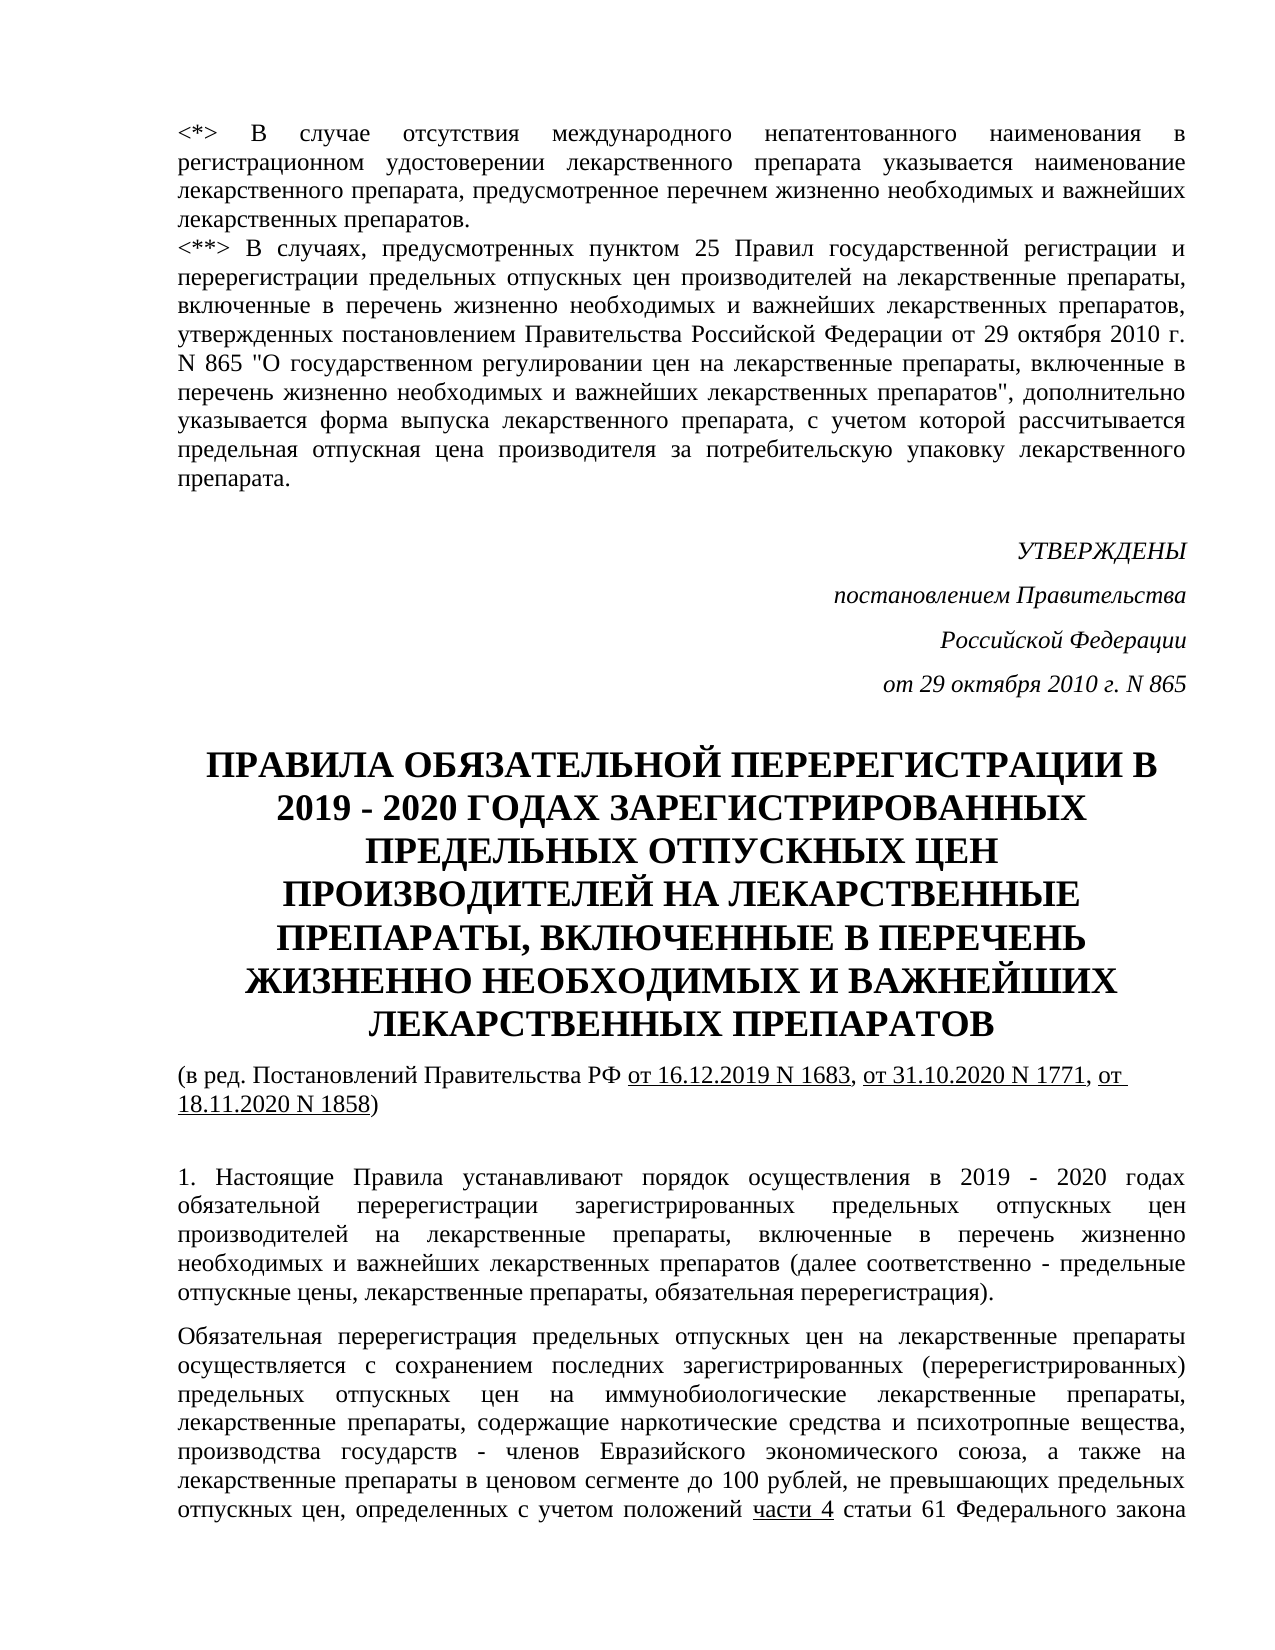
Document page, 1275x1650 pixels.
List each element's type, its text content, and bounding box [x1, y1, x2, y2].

text <**> В случаях, предусмотренных пунктом 25 Правил государственной регистрации и перерегистрации предельных отпускных цен производителей на лекарственные препараты, включенные в перечень жизненно необходимых и важнейших лекарственных препаратов, утвержденных постановлением Правительства Российской Федерации от 29 октября 2010 г. N 865 "О государственном регулировании цен на лекарственные препараты, включенные в перечень жизненно необходимых и важнейших лекарственных препаратов", дополнительно указывается форма выпуска лекарственного препарата, с учетом которой рассчитывается предельная отпускная цена производителя за потребительскую упаковку лекарственного препарата. [177, 233, 1186, 492]
text Российской Федерации [177, 625, 1186, 654]
text от 29 октября 2010 г. N 865 [177, 669, 1186, 698]
text постановлением Правительства [177, 581, 1186, 609]
text 1. Настоящие Правила устанавливают порядок осуществления в 2019 - 2020 годах обязательной перерегистрации зарегистрированных предельных отпускных цен производителей на лекарственные препараты, включенные в перечень жизненно необходимых и важнейших лекарственных препаратов (далее соответственно - предельные отпускные цены, лекарственные препараты, обязательная перерегистрация). [177, 1162, 1186, 1306]
text ПРАВИЛА ОБЯЗАТЕЛЬНОЙ ПЕРЕРЕГИСТРАЦИИ В 2019 - 2020 ГОДАХ ЗАРЕГИСТРИРОВАННЫХ ПРЕДЕЛЬНЫХ ОТПУСКНЫХ ЦЕН ПРОИЗВОДИТЕЛЕЙ НА ЛЕКАРСТВЕННЫЕ ПРЕПАРАТЫ, ВКЛЮЧЕННЫЕ В ПЕРЕЧЕНЬ ЖИЗНЕННО НЕОБХОДИМЫХ И ВАЖНЕЙШИХ ЛЕКАРСТВЕННЫХ ПРЕПАРАТОВ [177, 742, 1186, 1044]
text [177, 1321, 1186, 1522]
text УТВЕРЖДЕНЫ [177, 536, 1186, 565]
text <*> В случае отсутствия международного непатентованного наименования в регистрационном удостоверении лекарственного препарата указывается наименование лекарственного препарата, предусмотренное перечнем жизненно необходимых и важнейших лекарственных препаратов. [177, 118, 1186, 233]
text (в ред. Постановлений Правительства РФ от 16.12.2019 N 1683, от 31.10.2020 N 1771, от 18.11.2020 N 1858) [177, 1060, 1186, 1117]
